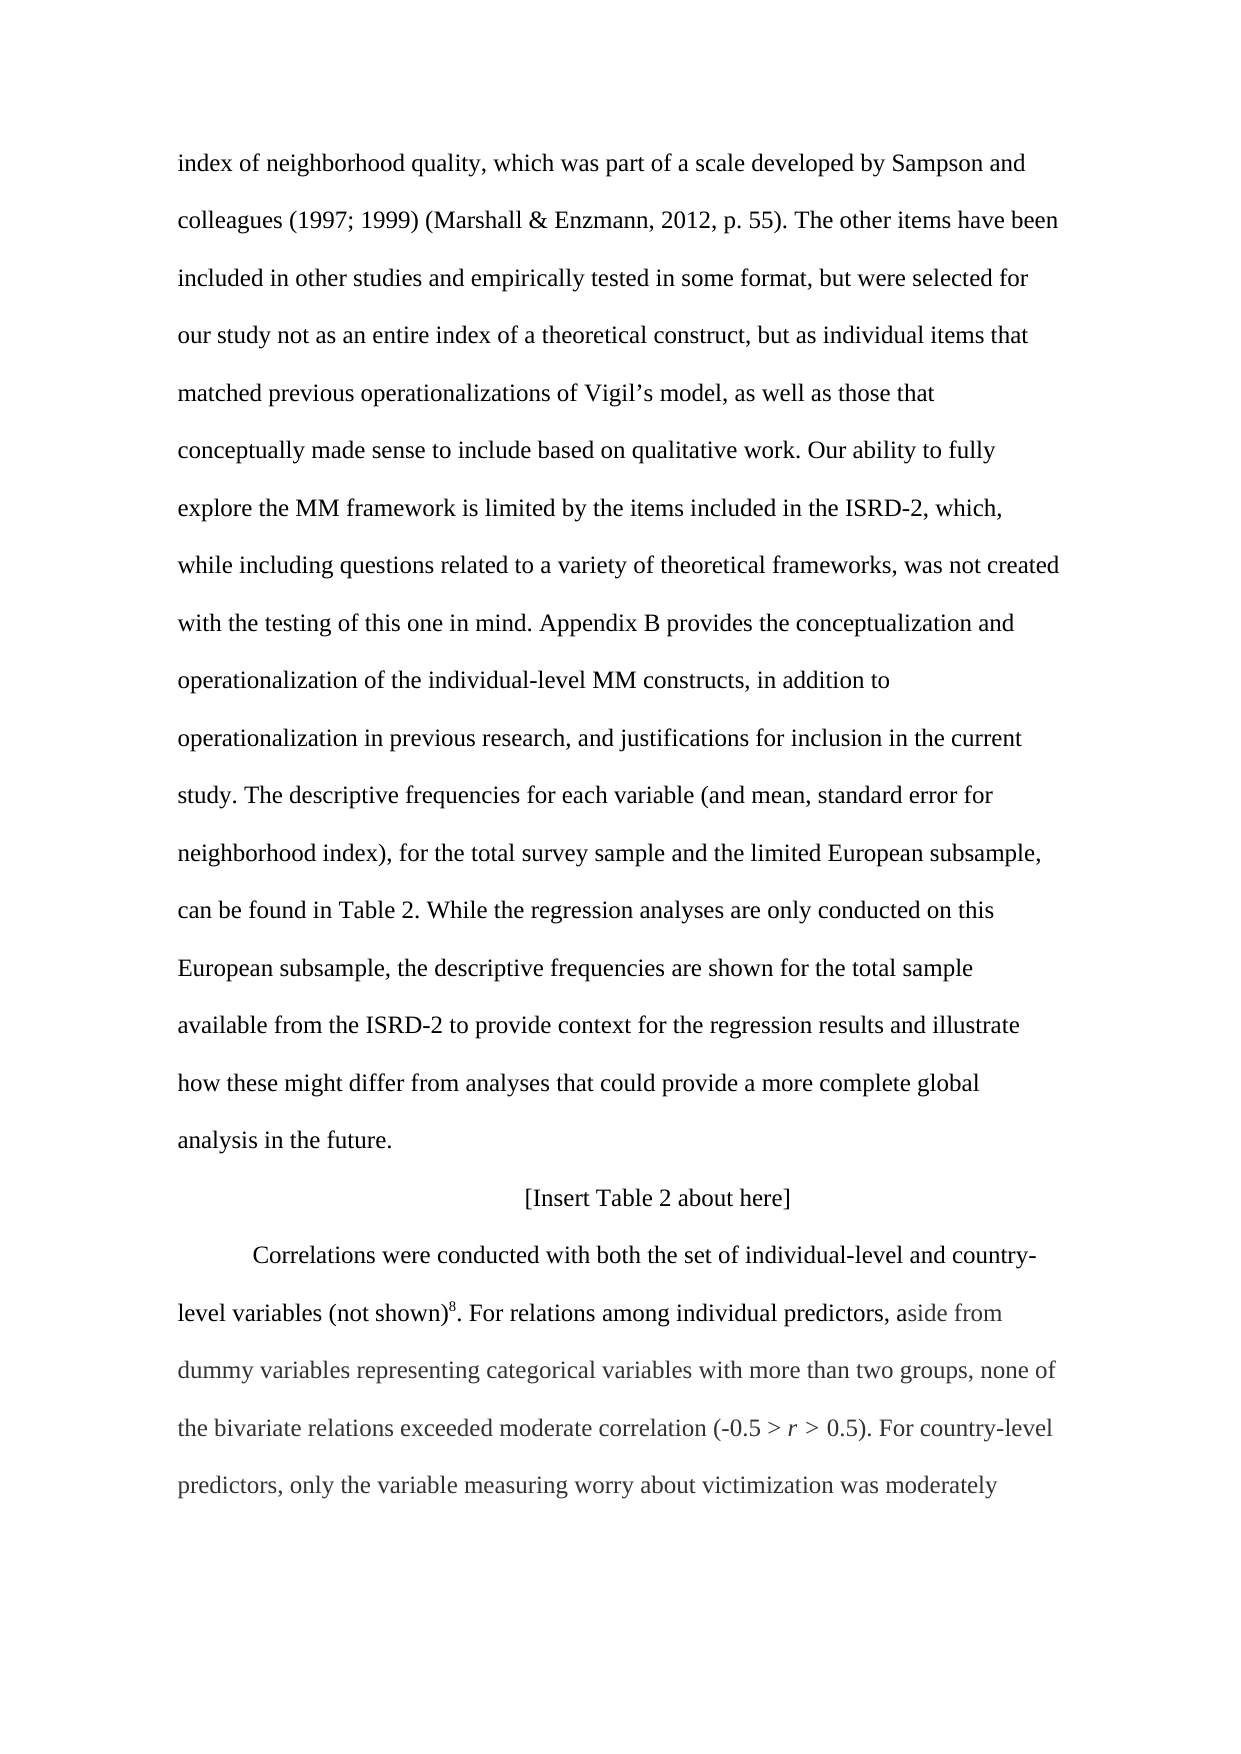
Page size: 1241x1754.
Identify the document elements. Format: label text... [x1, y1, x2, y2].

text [177, 148, 1063, 1154]
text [177, 1240, 1063, 1499]
text [Insert Table 2 about here] [177, 1183, 1063, 1211]
